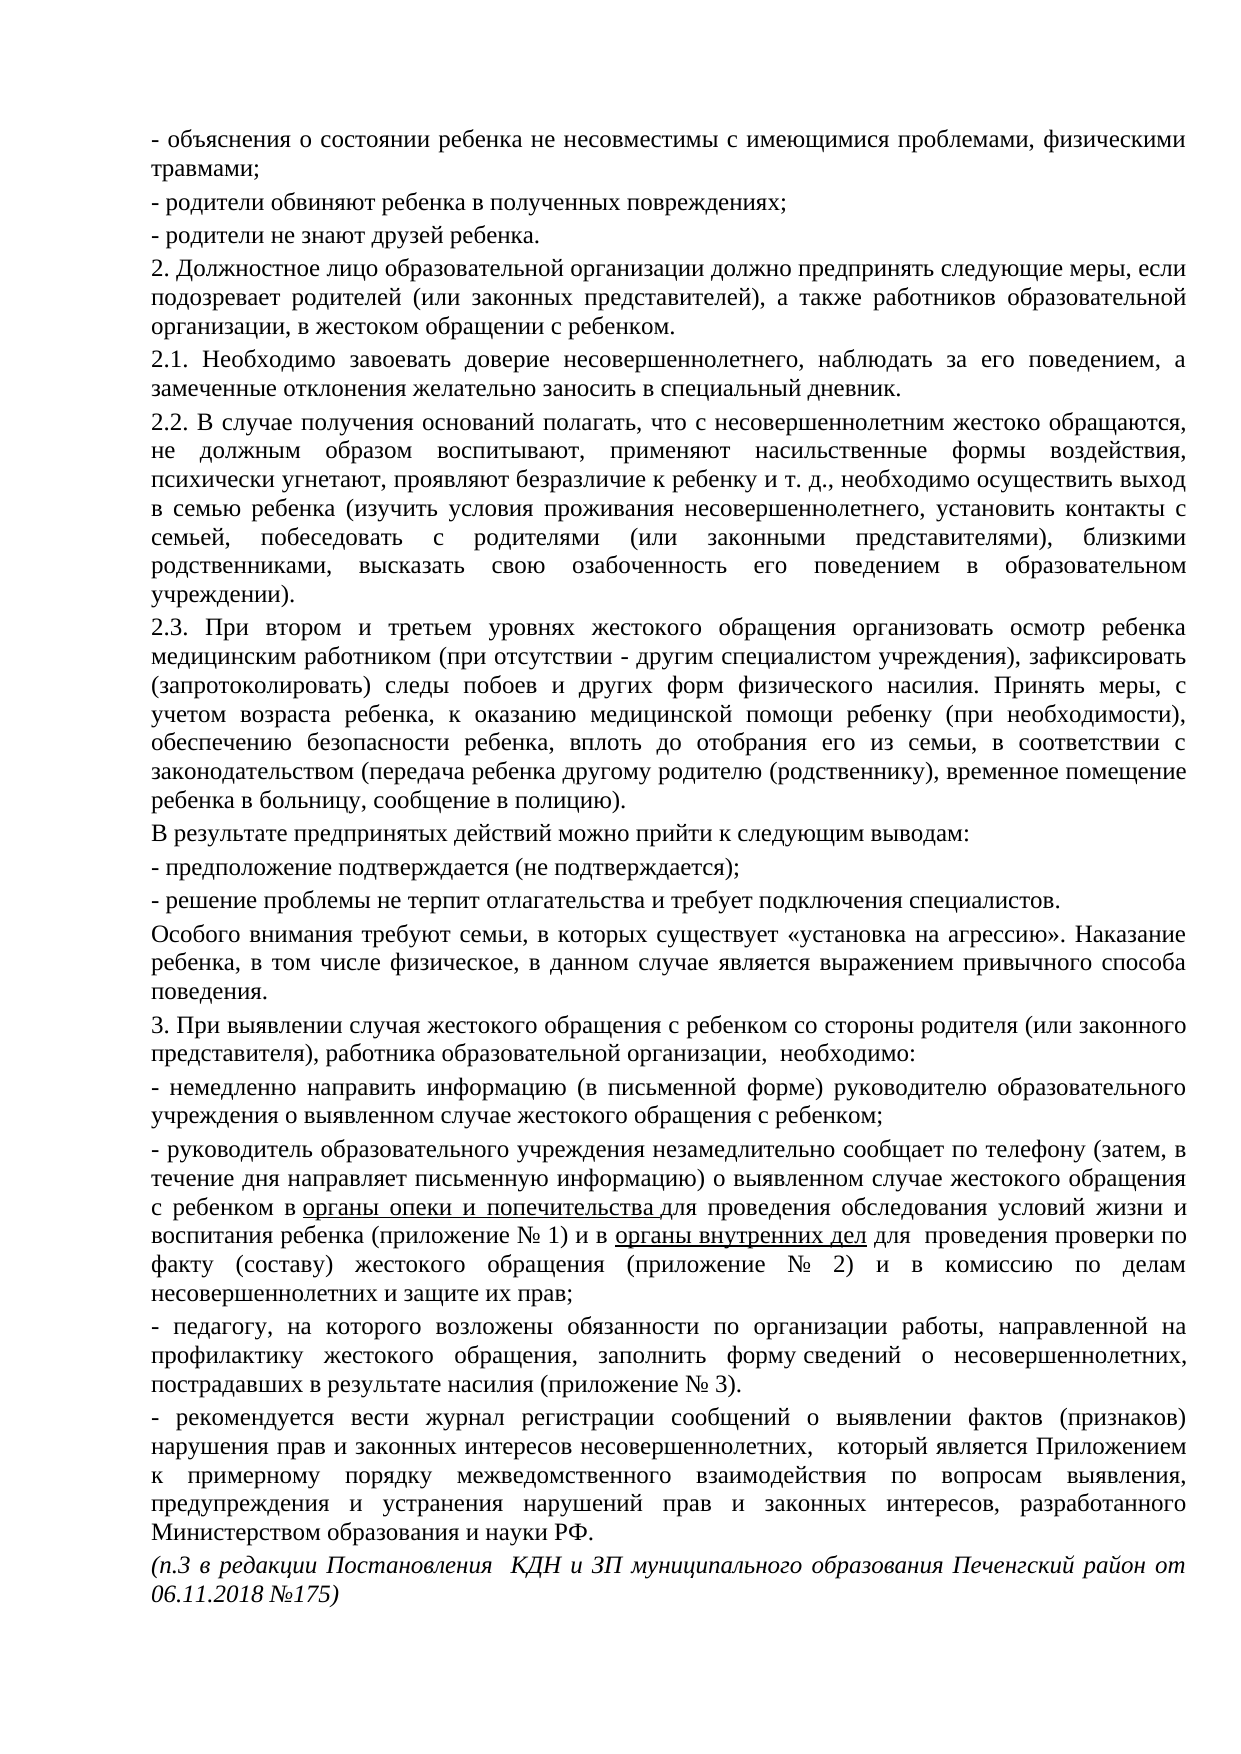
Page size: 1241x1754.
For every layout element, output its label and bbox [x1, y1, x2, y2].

table_header [149, 118, 1189, 1614]
